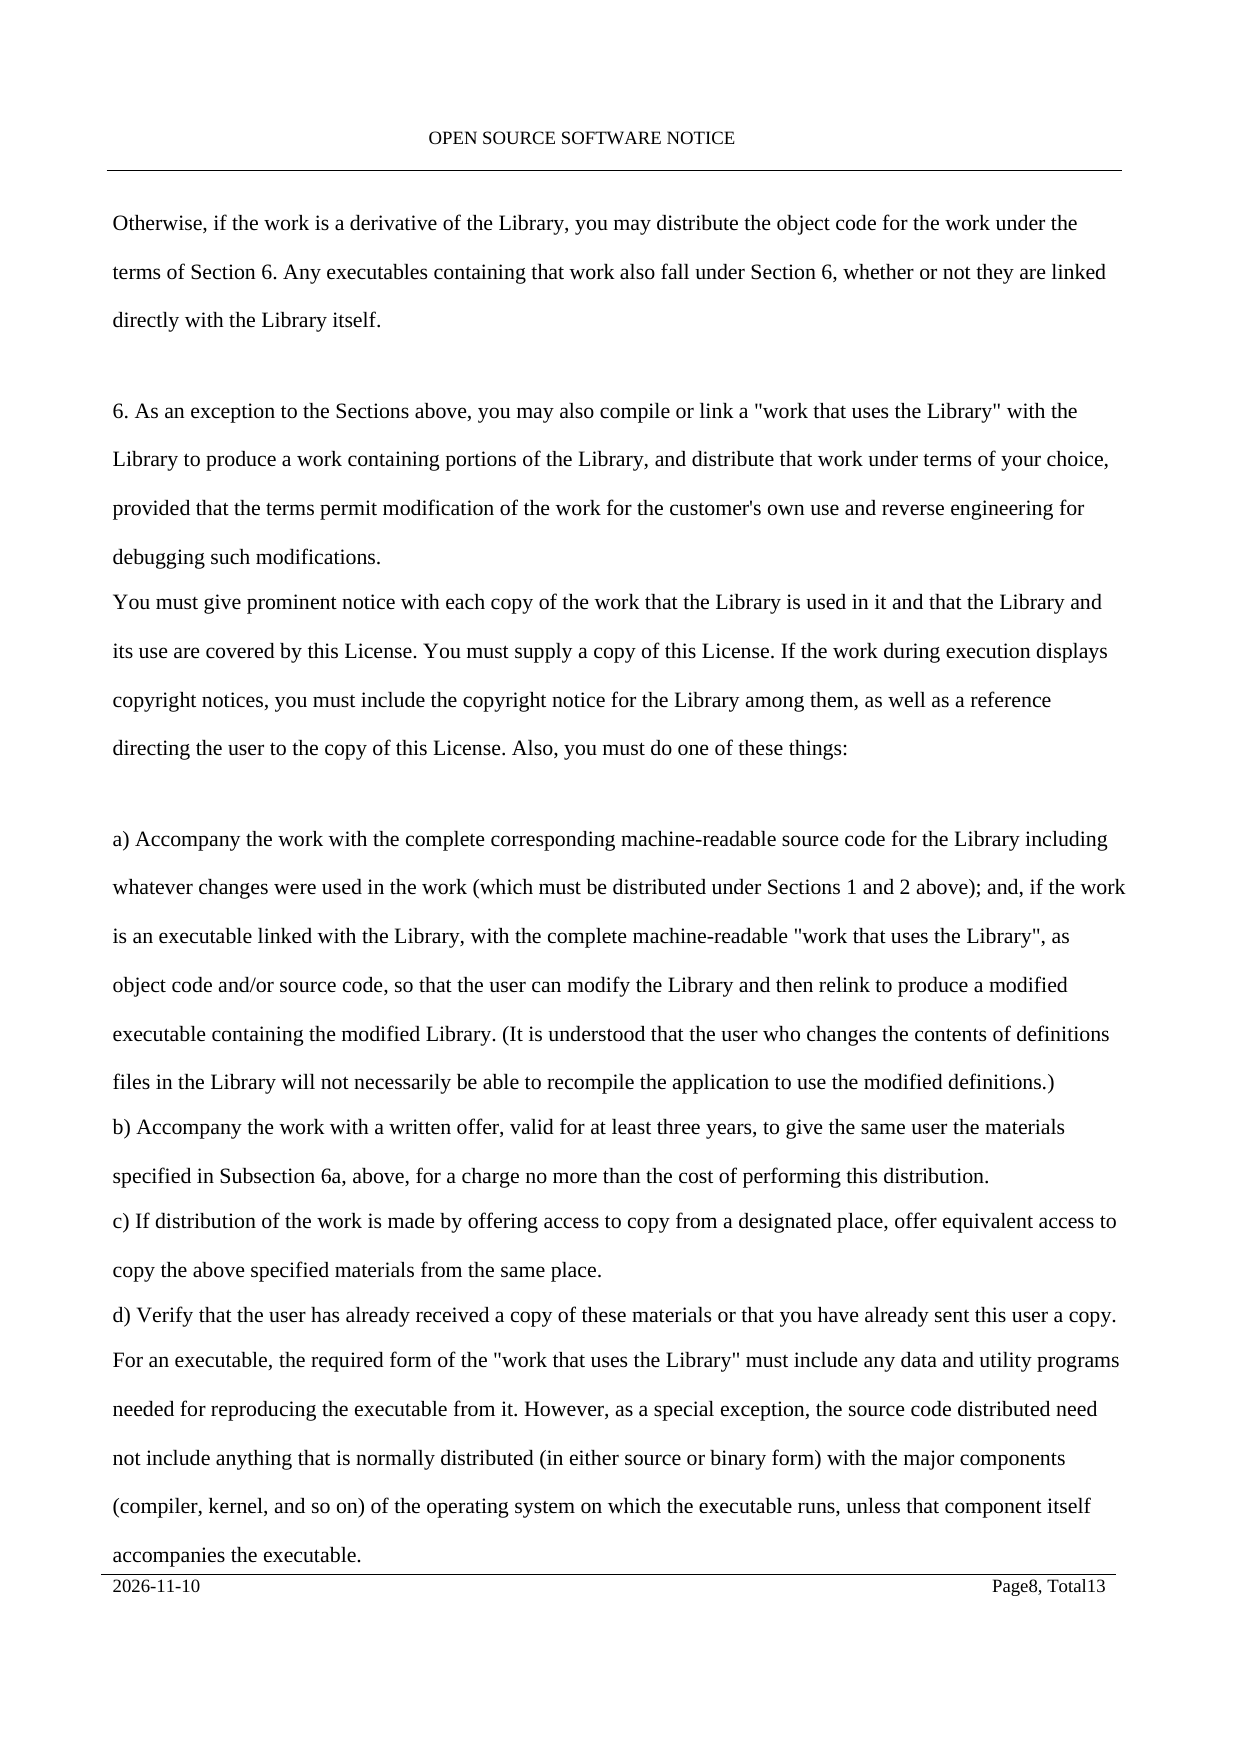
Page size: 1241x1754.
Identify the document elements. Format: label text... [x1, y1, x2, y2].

text 6. As an exception to the Sections above, you may also compile or link a "work that uses the Library" with the Library to produce a work containing portions of the Library, and distribute that work under terms of your choice, provided that the terms permit modification of the work for the customer's own use and reverse engineering for debugging such modifications. [112, 394, 1128, 573]
text a) Accompany the work with the complete corresponding machine-readable source code for the Library including whatever changes were used in the work (which must be distributed under Sections 1 and 2 above); and, if the work is an executable linked with the Library, with the complete machine-readable "work that uses the Library", as object code and/or source code, so that the user can modify the Library and then relink to produce a modified executable containing the modified Library. (It is understood that the user who changes the contents of definitions files in the Library will not necessarily be able to recompile the application to use the modified definitions.) [112, 822, 1128, 1098]
text d) Verify that the user has already received a copy of these materials or that you have already sent this user a copy. [112, 1298, 1128, 1331]
text b) Accompany the work with a written offer, valid for at least three years, to give the same user the materials specified in Subsection 6a, above, for a charge no more than the cost of performing this distribution. [112, 1111, 1128, 1192]
text Otherwise, if the work is a derivative of the Library, you may distribute the object code for the work under the terms of Section 6. Any executables containing that work also fall under Section 6, whether or not they are linked directly with the Library itself. [112, 206, 1128, 336]
text c) If distribution of the work is made by offering access to copy from a designated place, offer equivalent access to copy the above specified materials from the same place. [112, 1204, 1128, 1286]
text You must give prominent notice with each copy of the work that the Library is used in it and that the Library and its use are covered by this License. You must supply a copy of this License. If the work during execution displays copyright notices, you must include the copyright notice for the Library among them, as well as a reference directing the user to the copy of this License. Also, you must do one of these things: [112, 585, 1128, 764]
text For an executable, the required form of the "work that uses the Library" must include any data and utility programs needed for reproducing the executable from it. However, as a special exception, the source code distributed need not include anything that is normally distributed (in either source or binary form) with the major components (compiler, kernel, and so on) of the operating system on which the executable runs, unless that component itself accompanies the executable. [112, 1343, 1128, 1571]
